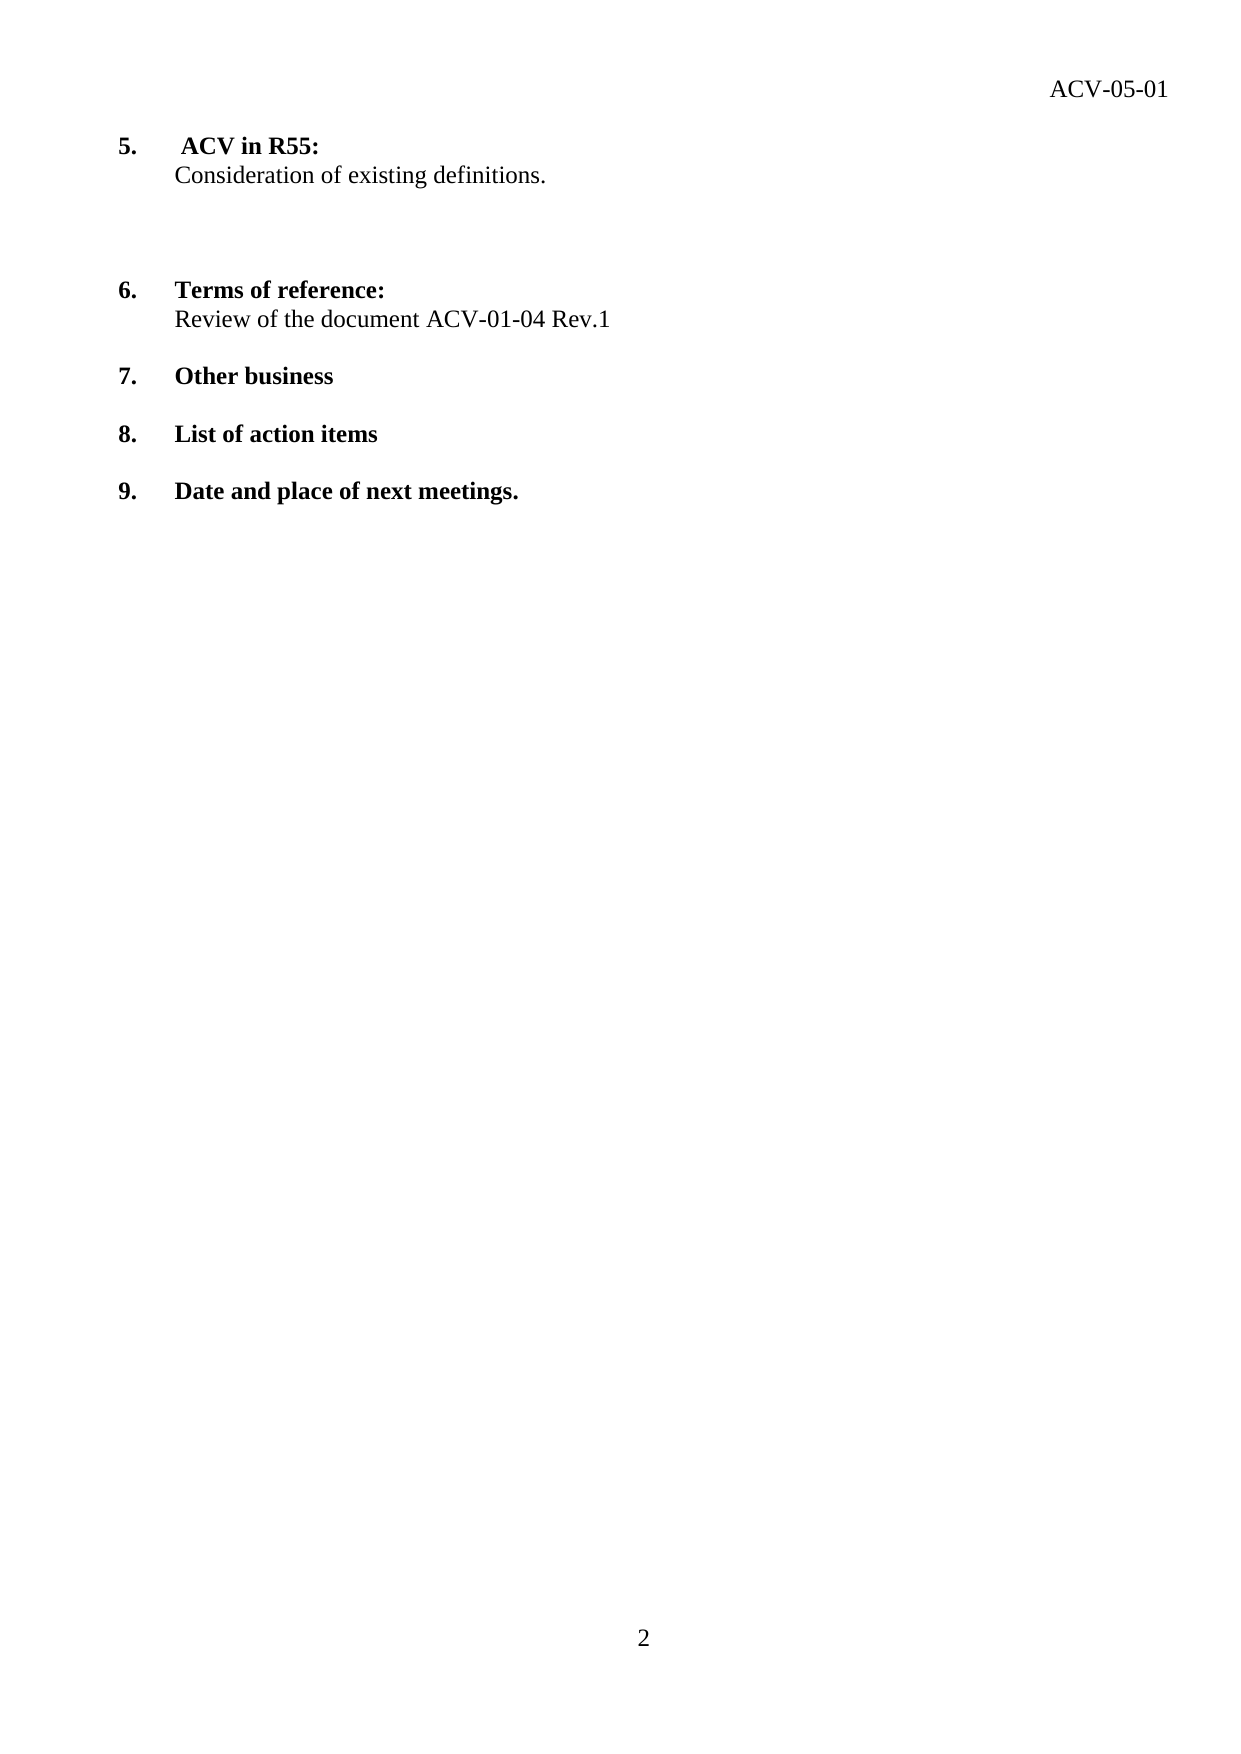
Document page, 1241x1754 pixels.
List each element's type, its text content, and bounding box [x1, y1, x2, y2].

list Terms of reference: [118, 275, 1169, 304]
list Date and place of next meetings. [118, 476, 1169, 505]
list List of action items [118, 419, 1169, 476]
list Other business [118, 361, 1169, 419]
list ACV in R55: [118, 131, 1169, 160]
text Consideration of existing definitions. [174, 160, 1169, 189]
text Review of the document ACV-01-04 Rev.1 [174, 304, 1169, 333]
